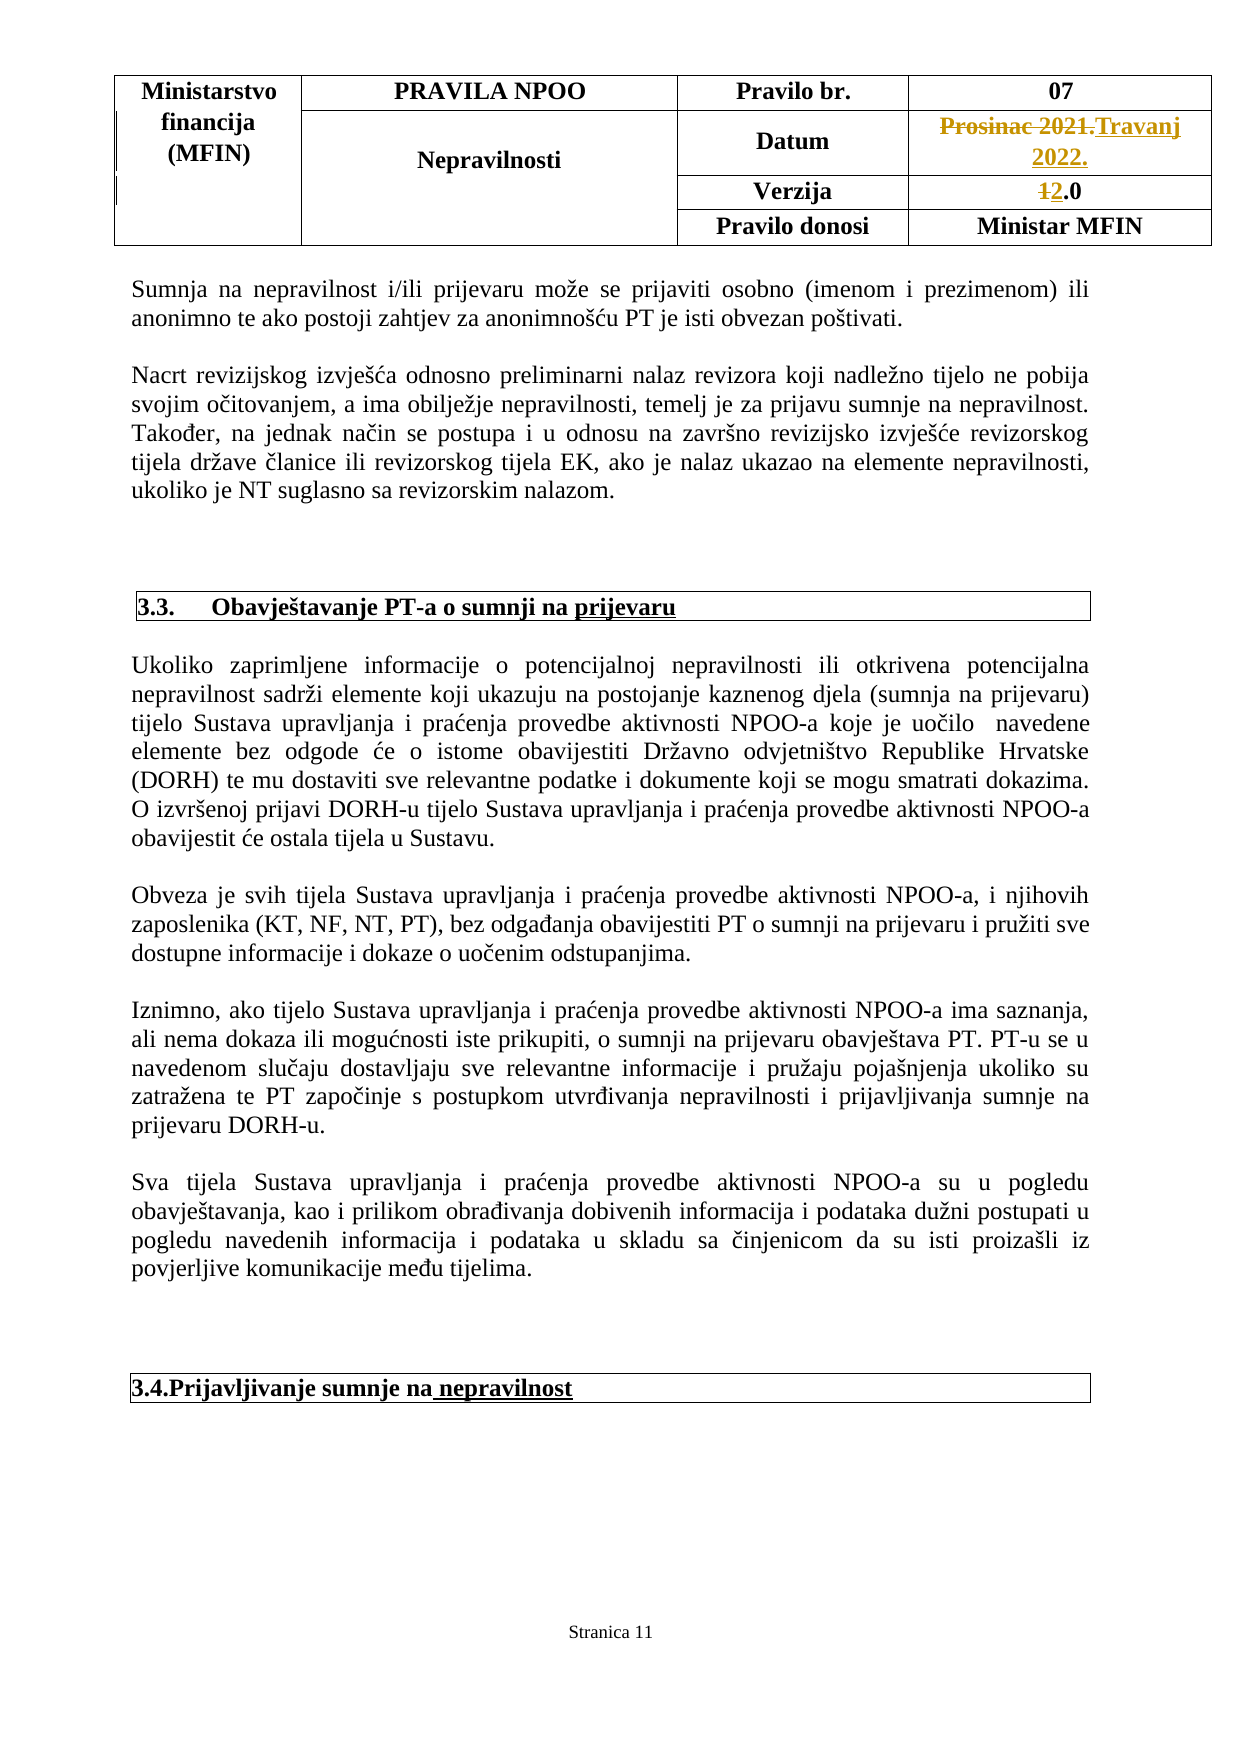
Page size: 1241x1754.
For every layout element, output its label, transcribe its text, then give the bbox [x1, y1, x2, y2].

text Sumnja na nepravilnost i/ili prijevaru može se prijaviti osobno (imenom i prezimenom) ili anonimno te ako postoji zahtjev za anonimnošću PT je isti obvezan poštivati. [131, 274, 1090, 332]
text Obveza je svih tijela Sustava upravljanja i praćenja provedbe aktivnosti NPOO-a, i njihovih zaposlenika (KT, NF, NT, PT), bez odgađanja obavijestiti PT o sumnji na prijevaru i pružiti sve dostupne informacije i dokaze o uočenim odstupanjima. [131, 880, 1090, 966]
text 3.4.Prijavljivanje sumnje na nepravilnost [131, 1374, 1090, 1402]
list Obavještavanje PT-a o sumnji na prijevaru [137, 592, 1090, 620]
text Iznimno, ako tijelo Sustava upravljanja i praćenja provedbe aktivnosti NPOO-a ima saznanja, ali nema dokaza ili mogućnosti iste prikupiti, o sumnji na prijevaru obavještava PT. PT-u se u navedenom slučaju dostavljaju sve relevantne informacije i pružaju pojašnjenja ukoliko su zatražena te PT započinje s postupkom utvrđivanja nepravilnosti i prijavljivanja sumnje na prijevaru DORH-u. [131, 995, 1090, 1139]
text Sva tijela Sustava upravljanja i praćenja provedbe aktivnosti NPOO-a su u pogledu obavještavanja, kao i prilikom obrađivanja dobivenih informacija i podataka dužni postupati u pogledu navedenih informacija i podataka u skladu sa činjenicom da su isti proizašli iz povjerljive komunikacije među tijelima. [131, 1167, 1090, 1282]
text Ukoliko zaprimljene informacije o potencijalnoj nepravilnosti ili otkrivena potencijalna nepravilnost sadrži elemente koji ukazuju na postojanje kaznenog djela (sumnja na prijevaru) tijelo Sustava upravljanja i praćenja provedbe aktivnosti NPOO-a koje je uočilo navedene elemente bez odgode će o istome obavijestiti Državno odvjetništvo Republike Hrvatske (DORH) te mu dostaviti sve relevantne podatke i dokumente koji se mogu smatrati dokazima. O izvršenoj prijavi DORH-u tijelo Sustava upravljanja i praćenja provedbe aktivnosti NPOO-a obavijestit će ostala tijela u Sustavu. [131, 650, 1090, 851]
text Nacrt revizijskog izvješća odnosno preliminarni nalaz revizora koji nadležno tijelo ne pobija svojim očitovanjem, a ima obilježje nepravilnosti, temelj je za prijavu sumnje na nepravilnost. Također, na jednak način se postupa i u odnosu na završno revizijsko izvješće revizorskog tijela države članice ili revizorskog tijela EK, ako je nalaz ukazao na elemente nepravilnosti, ukoliko je NT suglasno sa revizorskim nalazom. [131, 361, 1090, 504]
